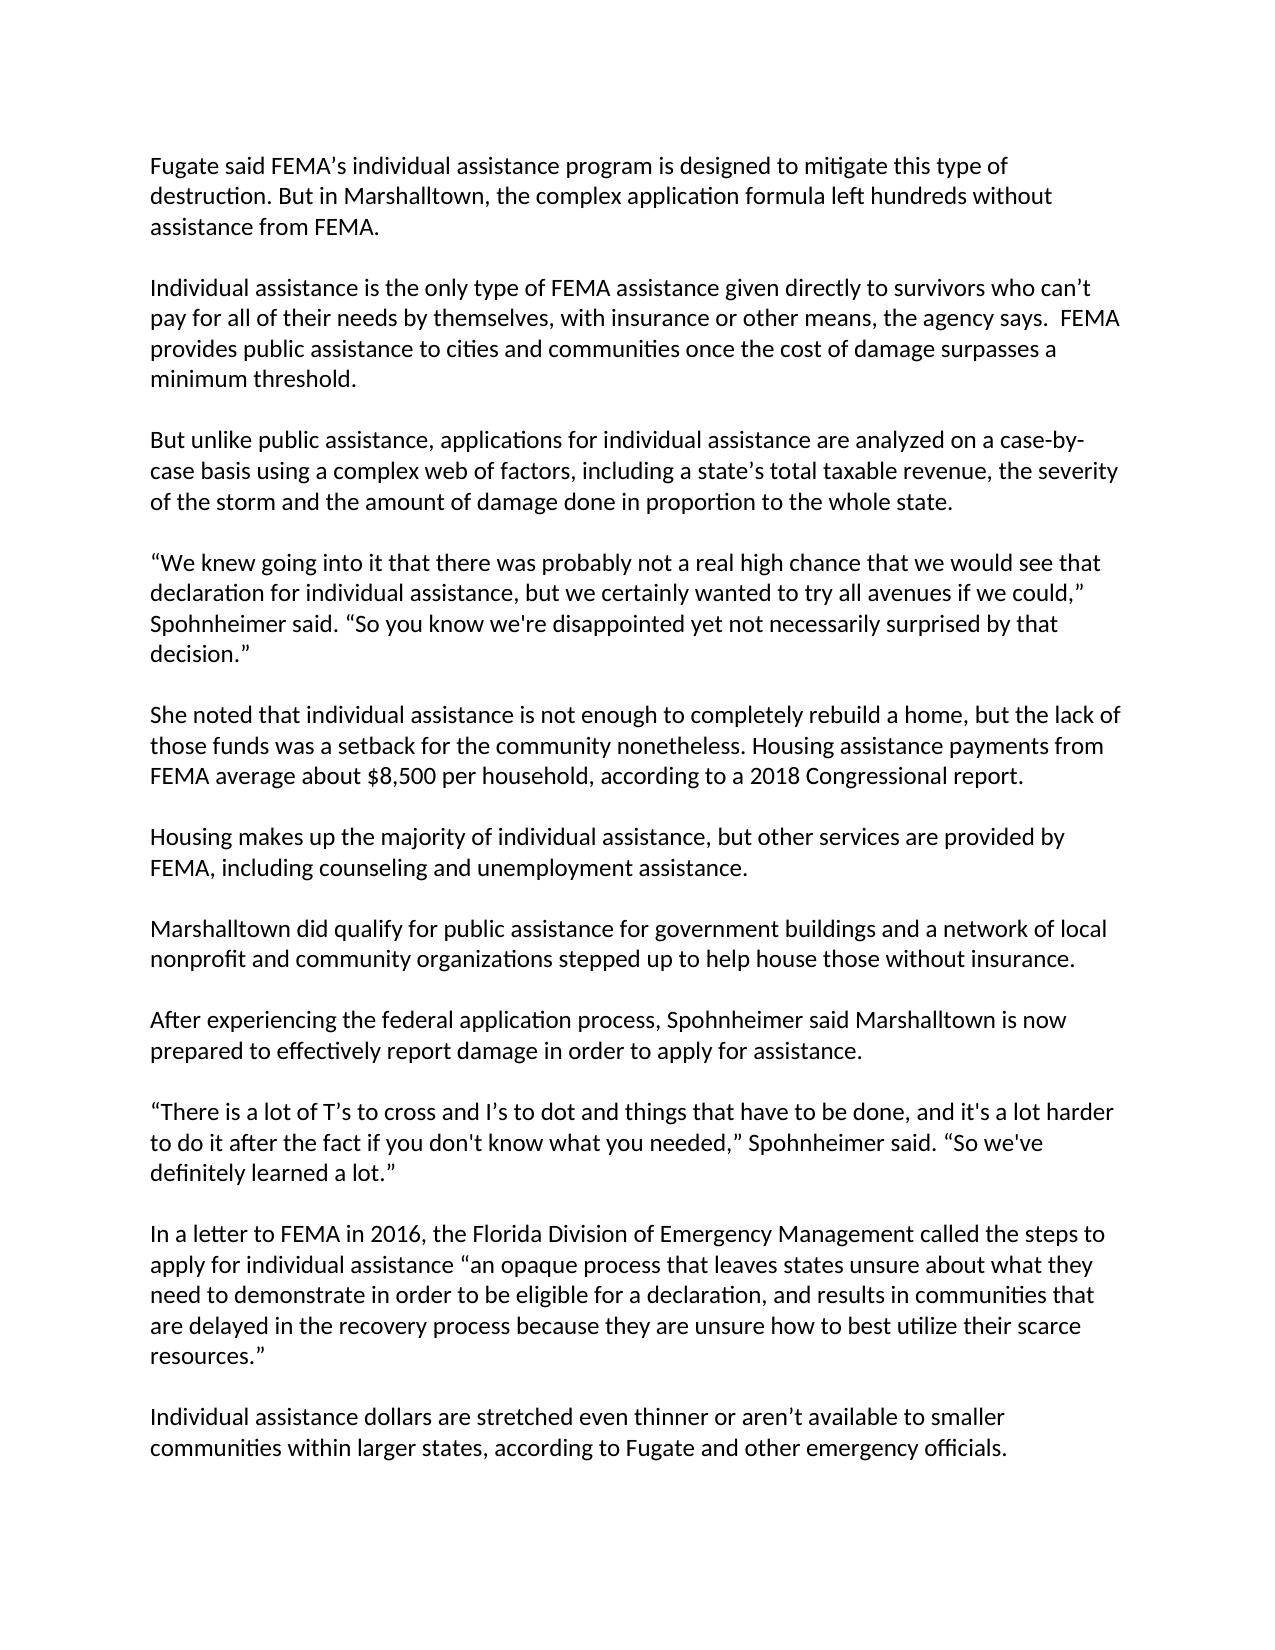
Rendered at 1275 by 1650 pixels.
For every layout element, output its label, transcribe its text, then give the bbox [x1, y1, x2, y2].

text Marshalltown did qualify for public assistance for government buildings and a network of local nonprofit and community organizations stepped up to help house those without insurance. [150, 913, 1125, 974]
text Housing makes up the majority of individual assistance, but other services are provided by FEMA, including counseling and unemployment assistance. [150, 821, 1125, 882]
text After experiencing the federal application process, Spohnheimer said Marshalltown is now prepared to effectively report damage in order to apply for assistance. [150, 1004, 1125, 1066]
text Individual assistance dollars are stretched even thinner or aren’t available to smaller communities within larger states, according to Fugate and other emergency officials. [150, 1401, 1125, 1462]
text But unlike public assistance, applications for individual assistance are analyzed on a case-by-case basis using a complex web of factors, including a state’s total taxable revenue, the severity of the storm and the amount of damage done in proportion to the whole state. [150, 425, 1125, 516]
text “We knew going into it that there was probably not a real high chance that we would see that declaration for individual assistance, but we certainly wanted to try all avenues if we could,” Spohnheimer said. “So you know we're disappointed yet not necessarily surprised by that decision.” [150, 547, 1125, 669]
text She noted that individual assistance is not enough to completely rebuild a home, but the lack of those funds was a setback for the community nonetheless. Housing assistance payments from FEMA average about $8,500 per household, according to a 2018 Congressional report. [150, 699, 1125, 791]
text Fugate said FEMA’s individual assistance program is designed to mitigate this type of destruction. But in Marshalltown, the complex application formula left hundreds without assistance from FEMA. [150, 150, 1125, 242]
text In a letter to FEMA in 2016, the Florida Division of Emergency Management called the steps to apply for individual assistance “an opaque process that leaves states unsure about what they need to demonstrate in order to be eligible for a declaration, and results in communities that are delayed in the recovery process because they are unsure how to best utilize their scarce resources.” [150, 1218, 1125, 1371]
text “There is a lot of T’s to cross and I’s to dot and things that have to be done, and it's a lot harder to do it after the fact if you don't know what you needed,” Spohnheimer said. “So we've definitely learned a lot.” [150, 1096, 1125, 1188]
text Individual assistance is the only type of FEMA assistance given directly to survivors who can’t pay for all of their needs by themselves, with insurance or other means, the agency says. FEMA provides public assistance to cities and communities once the cost of damage surpasses a minimum threshold. [150, 272, 1125, 394]
